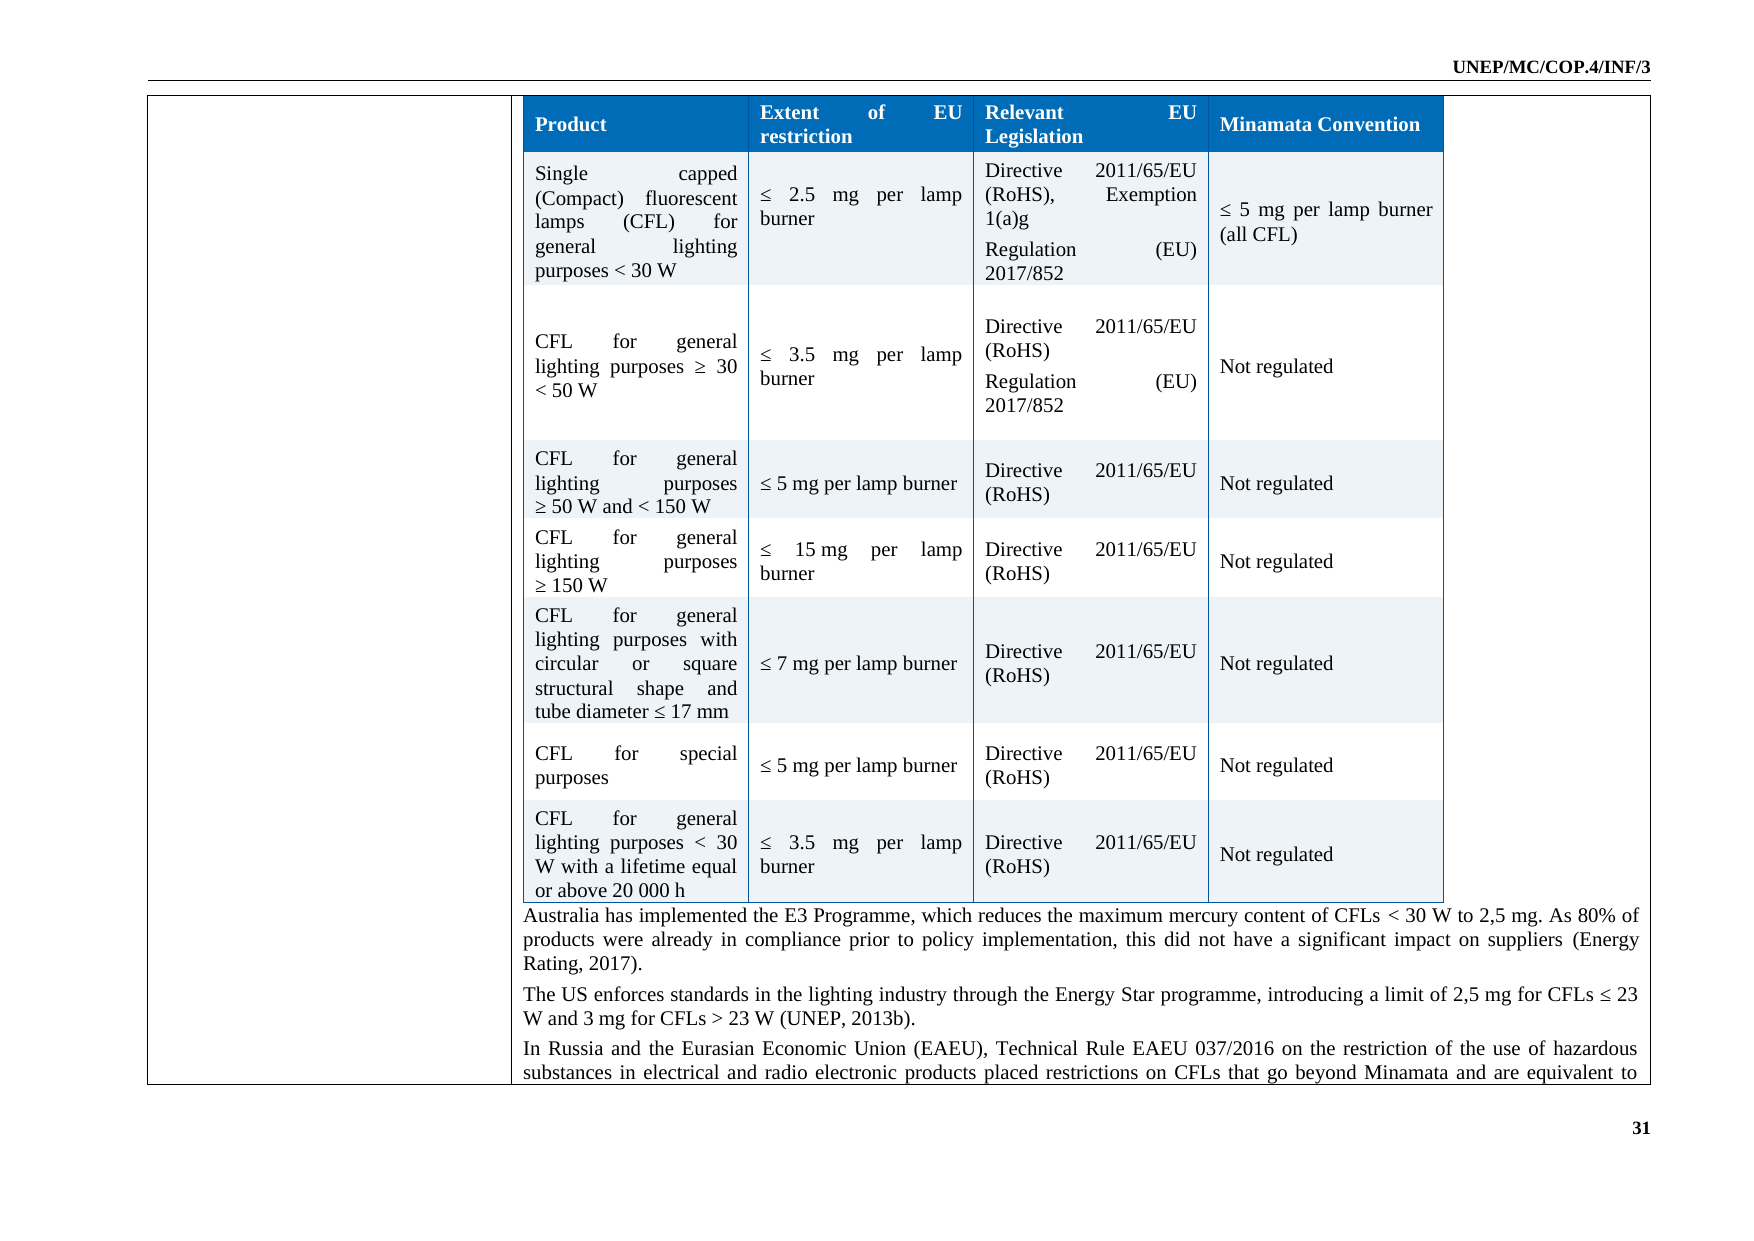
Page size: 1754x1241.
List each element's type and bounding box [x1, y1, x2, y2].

table_cell [512, 96, 1650, 1084]
table_cell [148, 96, 511, 1084]
